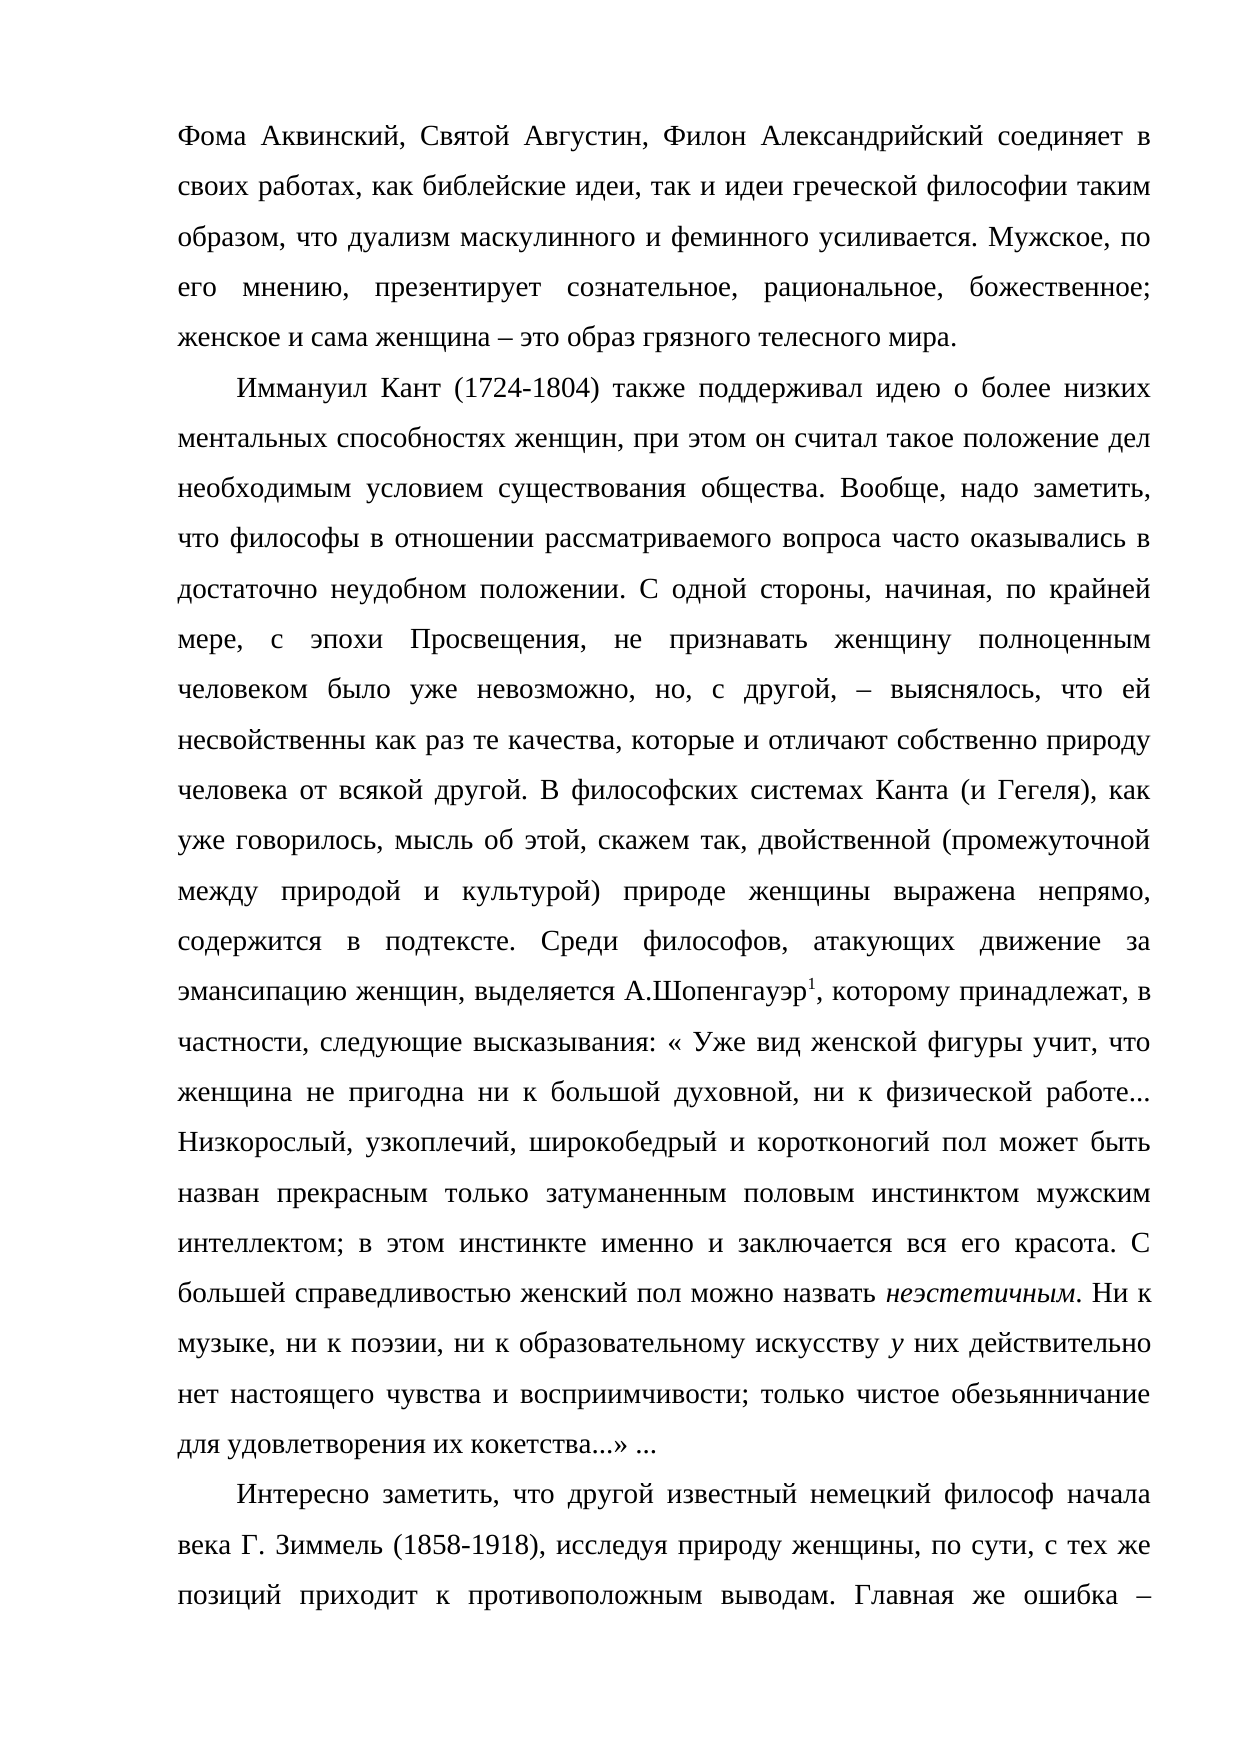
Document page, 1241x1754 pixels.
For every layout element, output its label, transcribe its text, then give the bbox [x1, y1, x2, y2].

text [177, 118, 1152, 353]
text Иммануил Кант (1724-1804) также поддерживал идею о более низких ментальных способностях женщин, при этом он считал такое положение дел необходимым условием существования общества. Вообще, надо заметить, что философы в отношении рассматриваемого вопроса часто оказывались в достаточно неудобном положении. С одной стороны, начиная, по крайней мере, с эпохи Просвещения, не признавать женщину полноценным человеком было уже невозможно, но, с другой, – выяснялось, что ей несвойственны как раз те качества, которые и отличают собственно природу человека от всякой другой. В философских системах Канта (и Гегеля), как уже говорилось, мысль об этой, скажем так, двойственной (промежуточной между природой и культурой) природе женщины выражена непрямо, содержится в подтексте. Среди философов, атакующих движение за эмансипацию женщин, выделяется А.Шопенгауэр1, которому принадлежат, в частности, следующие высказывания: « Уже вид женской фигуры учит, что женщина не пригодна ни к большой духовной, ни к физической работе... Низкорослый, узкоплечий, широкобедрый и коротконогий пол может быть назван прекрасным только затуманенным половым инстинктом мужским интеллектом; в этом инстинкте именно и заключается вся его красота. С большей справедливостью женский пол можно назвать неэстетичным. Ни к музыке, ни к поэзии, ни к образовательному искусству у них действительно нет настоящего чувства и восприимчивости; только чистое обезьянничание для удовлетворения их кокетства...» ... [177, 370, 1152, 1460]
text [177, 1477, 1152, 1611]
